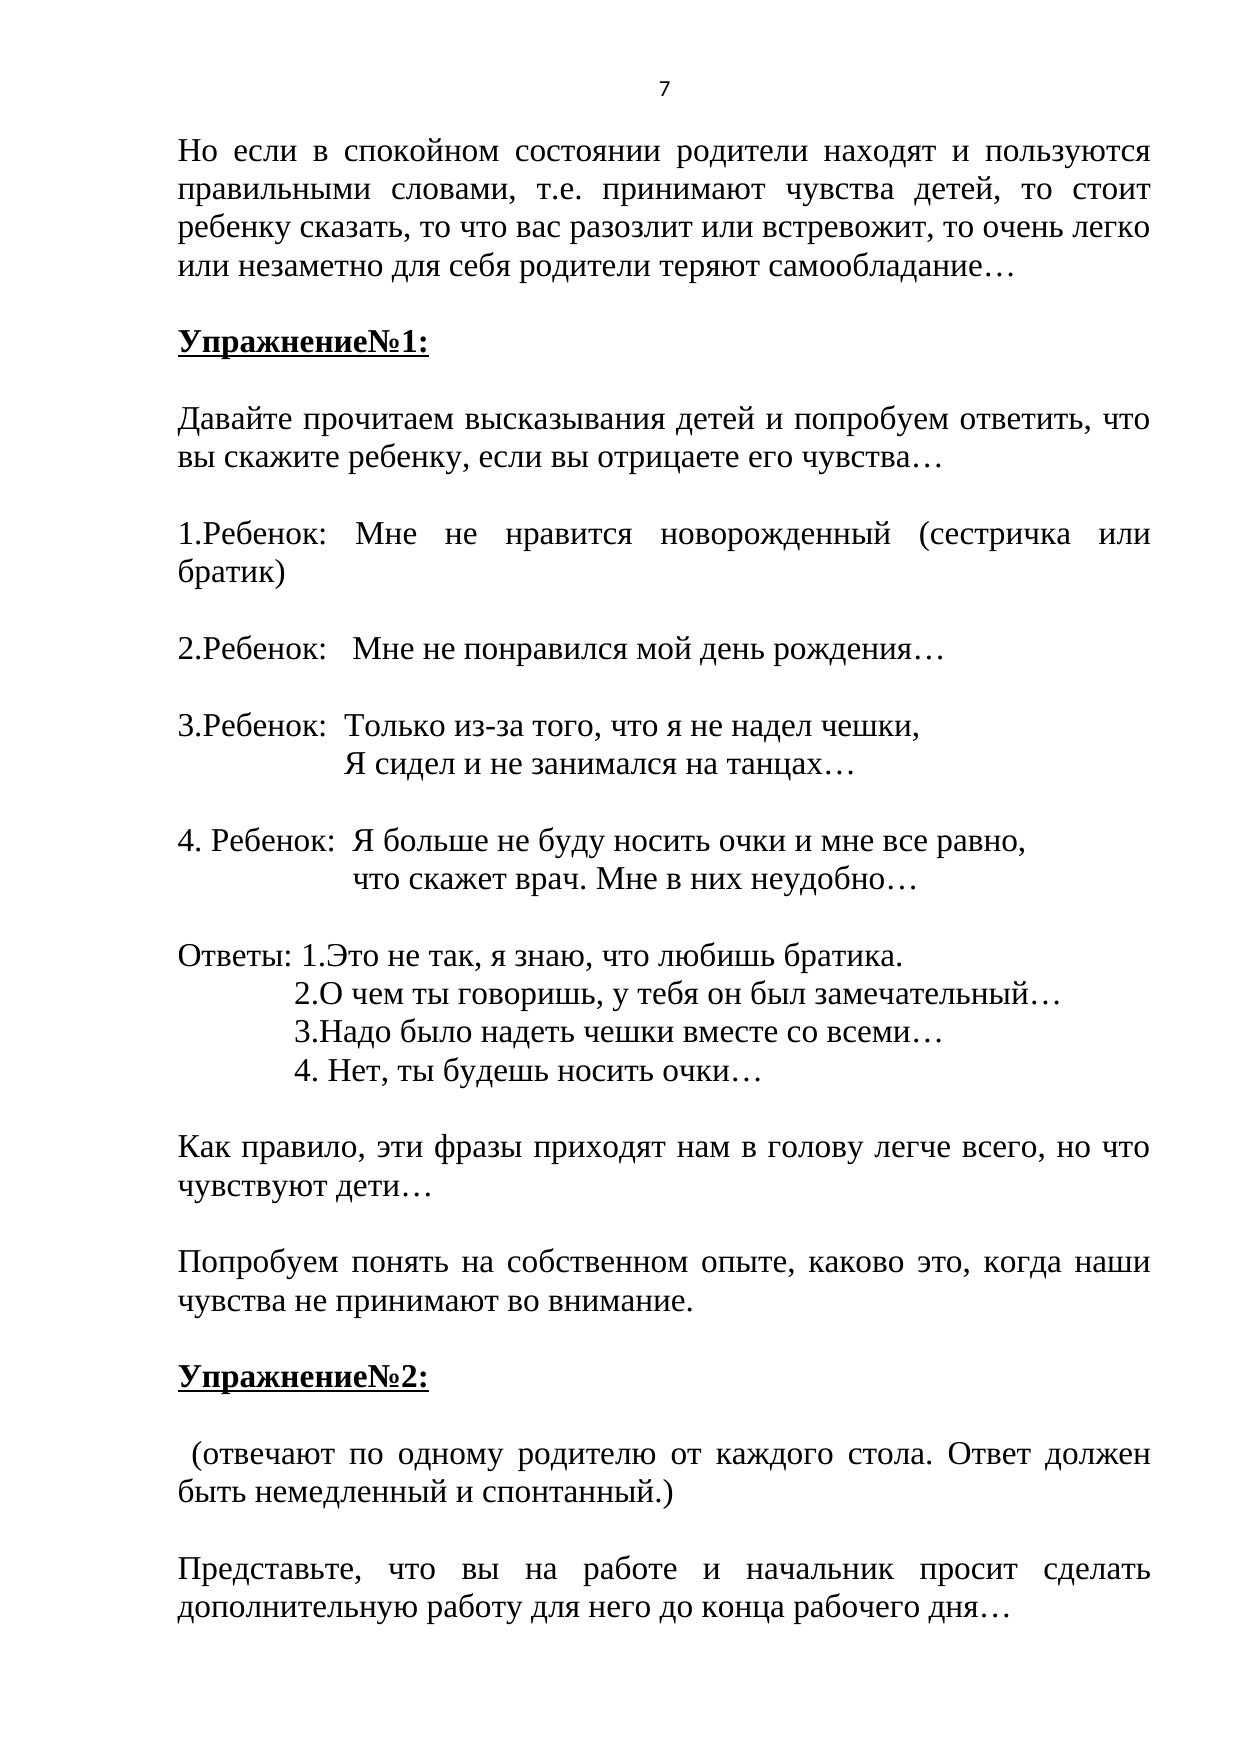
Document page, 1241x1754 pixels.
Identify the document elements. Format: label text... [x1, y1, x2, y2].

text 2.О чем ты говоришь, у тебя он был замечательный… [177, 973, 1152, 1011]
text Представьте, что вы на работе и начальник просит сделать дополнительную работу для него до конца рабочего дня… [177, 1548, 1152, 1625]
text 3.Надо было надеть чешки вместе со всеми… [177, 1011, 1152, 1050]
text 4. Нет, ты будешь носить очки… [177, 1050, 1152, 1088]
text 1.Ребенок: Мне не нравится новорожденный (сестричка или братик) [177, 513, 1152, 590]
text Попробуем понять на собственном опыте, каково это, когда наши чувства не принимают во внимание. [177, 1241, 1152, 1318]
text (отвечают по одному родителю от каждого стола. Ответ должен быть немедленный и спонтанный.) [177, 1433, 1152, 1510]
text Но если в спокойном состоянии родители находят и пользуются правильными словами, т.е. принимают чувства детей, то стоит ребенку сказать, то что вас разозлит или встревожит, то очень легко или незаметно для себя родители теряют самообладание… [177, 130, 1152, 283]
text Упражнение№2: [177, 1356, 1152, 1395]
text 4. Ребенок: Я больше не буду носить очки и мне все равно, [177, 820, 1152, 858]
text что скажет врач. Мне в них неудобно… [177, 858, 1152, 896]
text 3.Ребенок: Только из-за того, что я не надел чешки, [177, 705, 1152, 743]
text Как правило, эти фразы приходят нам в голову легче всего, но что чувствуют дети… [177, 1126, 1152, 1203]
text Давайте прочитаем высказывания детей и попробуем ответить, что вы скажите ребенку, если вы отрицаете его чувства… [177, 398, 1152, 475]
text 2.Ребенок: Мне не понравился мой день рождения… [177, 628, 1152, 666]
text Я сидел и не занимался на танцах… [177, 743, 1152, 781]
text Упражнение№1: [177, 321, 1152, 360]
text Ответы: 1.Это не так, я знаю, что любишь братика. [177, 935, 1152, 973]
